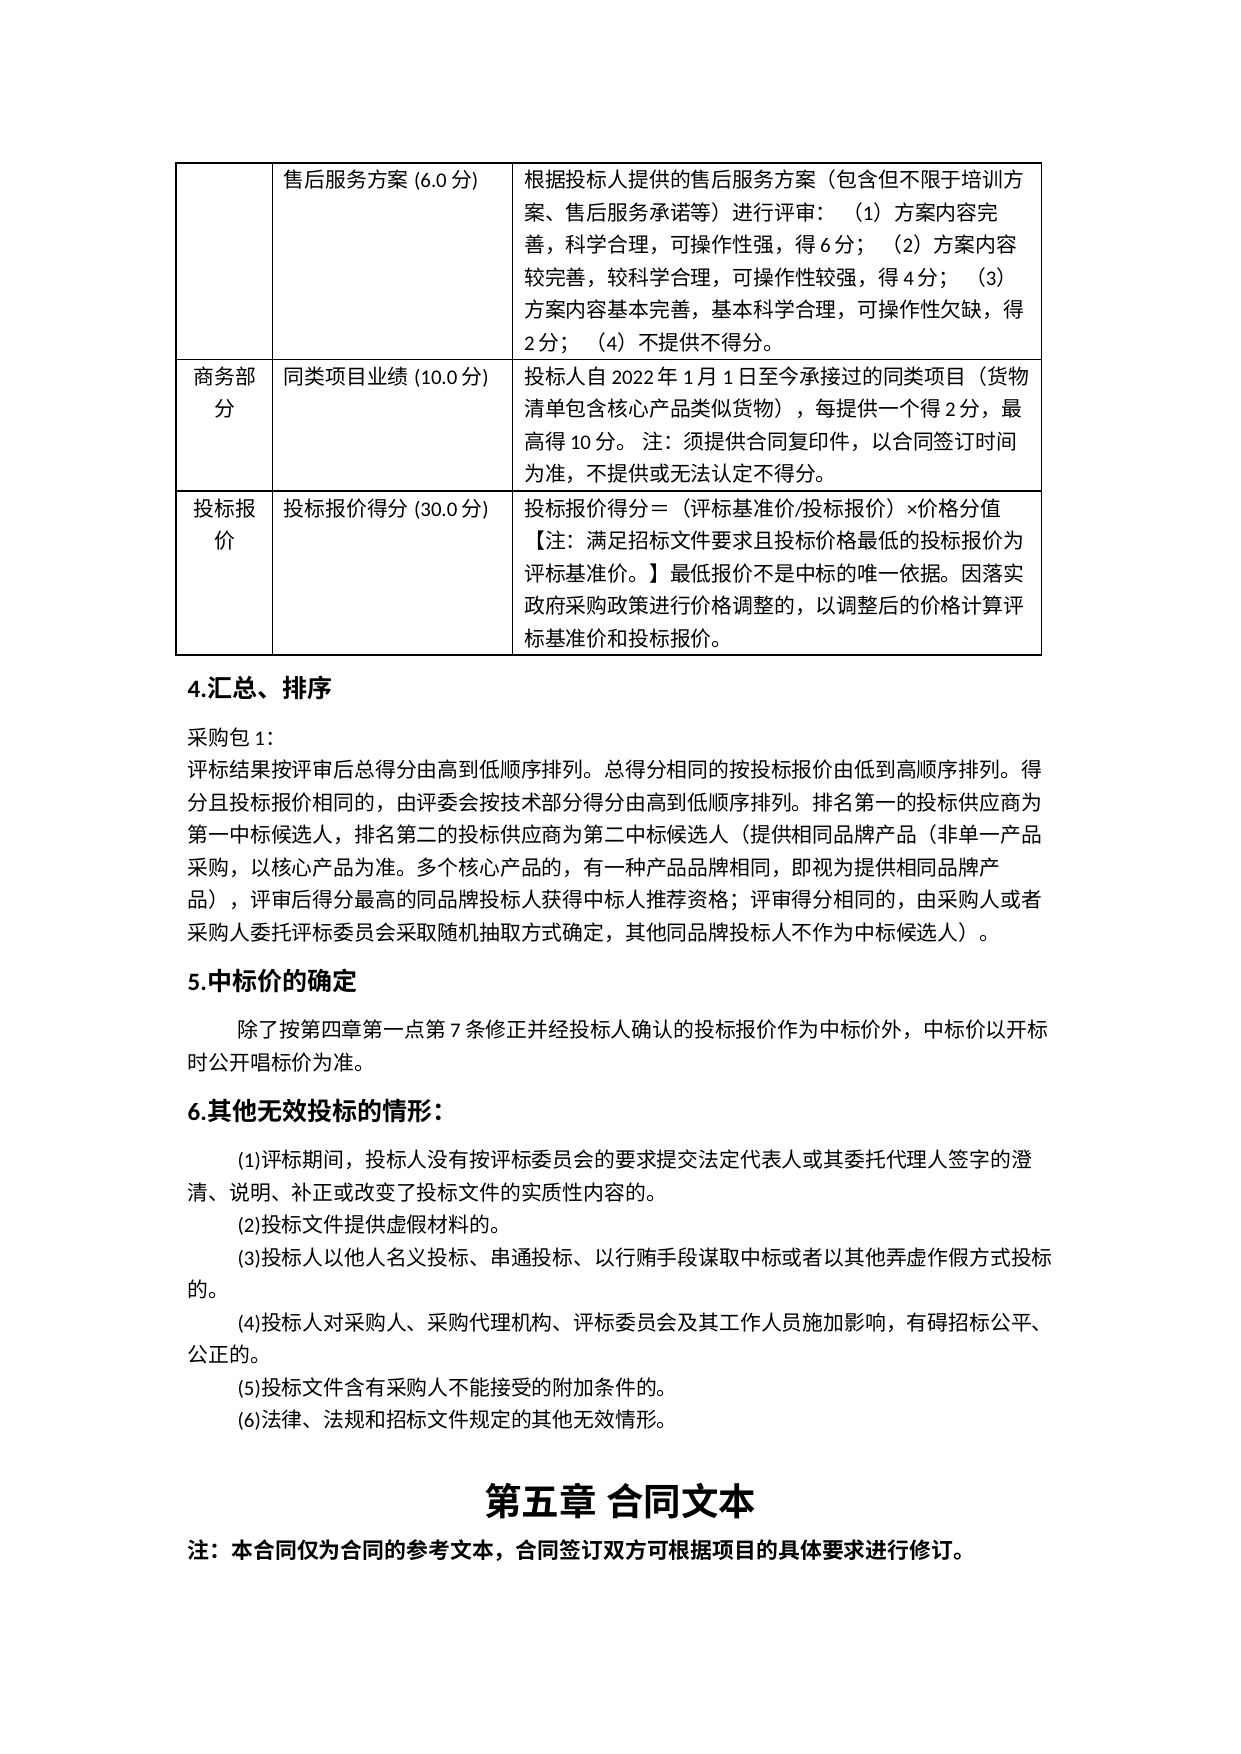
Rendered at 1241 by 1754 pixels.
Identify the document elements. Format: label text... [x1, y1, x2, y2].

text 6.其他无效投标的情形： [187, 1078, 1053, 1143]
table_cell 售后服务方案 (6.0分) [273, 164, 512, 358]
table_cell 商务部分 [177, 360, 272, 490]
text (1)评标期间，投标人没有按评标委员会的要求提交法定代表人或其委托代理人签字的澄清、说明、补正或改变了投标文件的实质性内容的。 [187, 1143, 1053, 1208]
table_cell 投标人自2022年1月1日至今承接过的同类项目（货物清单包含核心产品类似货物），每提供一个得2分，最高得10分。 注：须提供合同复印件，以合同签订时间为准，不提供或无法认定不得分。 [513, 360, 1041, 490]
text (4)投标人对采购人、采购代理机构、评标委员会及其工作人员施加影响，有碍招标公平、公正的。 [187, 1306, 1053, 1371]
table_cell 同类项目业绩 (10.0分) [273, 360, 512, 490]
text 4.汇总、排序 [187, 656, 1053, 721]
table_cell 投标报价得分＝（评标基准价/投标报价）×价格分值【注：满足招标文件要求且投标价格最低的投标报价为评标基准价。】最低报价不是中标的唯一依据。因落实政府采购政策进行价格调整的，以调整后的价格计算评标基准价和投标报价。 [513, 492, 1041, 654]
text (2)投标文件提供虚假材料的。 [187, 1208, 1053, 1241]
text (3)投标人以他人名义投标、串通投标、以行贿手段谋取中标或者以其他弄虚作假方式投标的。 [187, 1241, 1053, 1306]
text (6)法律、法规和招标文件规定的其他无效情形。 [187, 1403, 1053, 1436]
text 评标结果按评审后总得分由高到低顺序排列。总得分相同的按投标报价由低到高顺序排列。得分且投标报价相同的，由评委会按技术部分得分由高到低顺序排列。排名第一的投标供应商为第一中标候选人，排名第二的投标供应商为第二中标候选人（提供相同品牌产品（非单一产品采购，以核心产品为准。多个核心产品的，有一种产品品牌相同，即视为提供相同品牌产品），评审后得分最高的同品牌投标人获得中标人推荐资格；评审得分相同的，由采购人或者采购人委托评标委员会采取随机抽取方式确定，其他同品牌投标人不作为中标候选人）。 [187, 753, 1053, 948]
text 5.中标价的确定 [187, 948, 1053, 1013]
text (5)投标文件含有采购人不能接受的附加条件的。 [187, 1371, 1053, 1403]
text 除了按第四章第一点第7条修正并经投标人确认的投标报价作为中标价外，中标价以开标时公开唱标价为准。 [187, 1013, 1053, 1078]
text 第五章 合同文本 [187, 1468, 1053, 1533]
text 注：本合同仅为合同的参考文本，合同签订双方可根据项目的具体要求进行修订。 [187, 1533, 1053, 1566]
text 采购包1： [187, 721, 1053, 753]
table_cell 投标报价 [177, 492, 272, 654]
table_cell 投标报价得分 (30.0分) [273, 492, 512, 654]
table_cell 根据投标人提供的售后服务方案（包含但不限于培训方案、售后服务承诺等）进行评审： （1）方案内容完善，科学合理，可操作性强，得6分； （2）方案内容较完善，较科学合理，可操作性较强，得4分； （3）方案内容基本完善，基本科学合理，可操作性欠缺，得2分； （4）不提供不得分。 [513, 164, 1041, 358]
